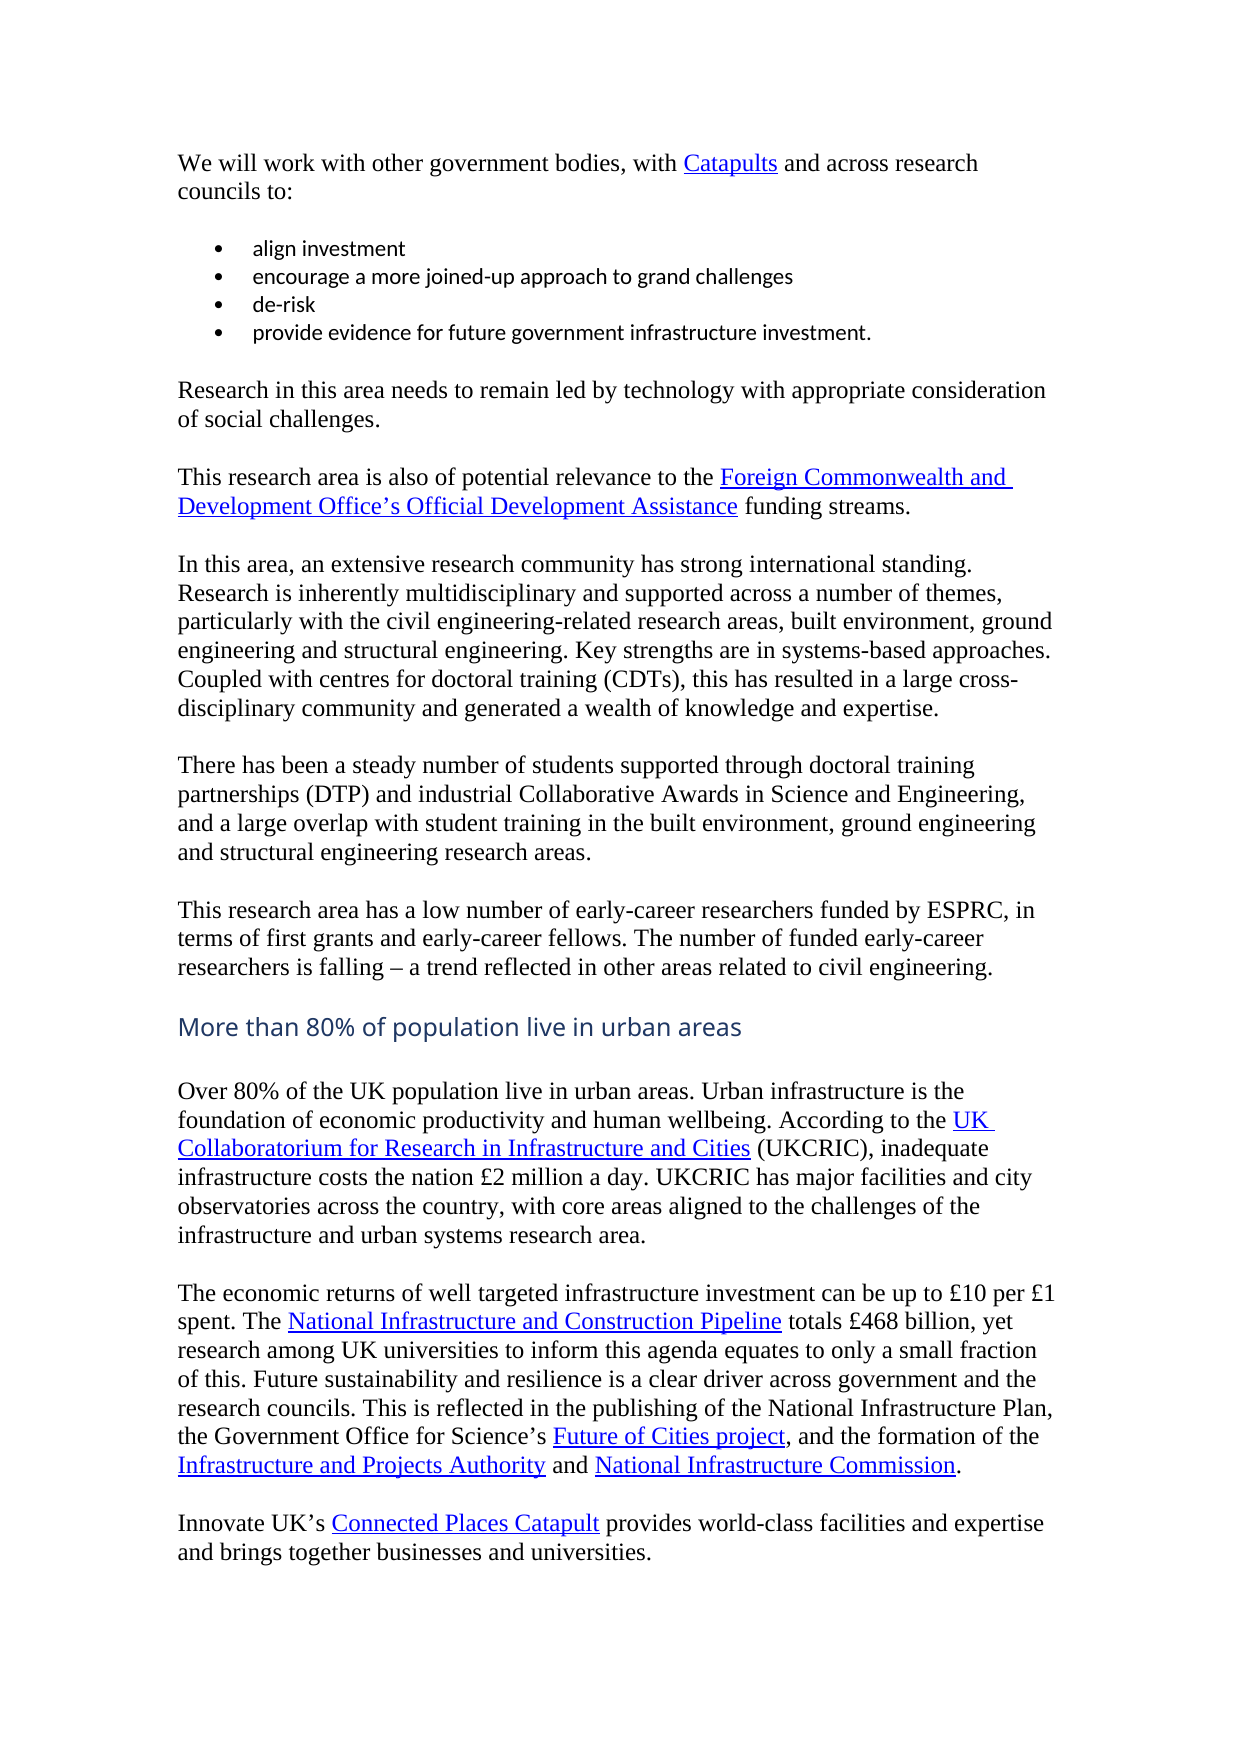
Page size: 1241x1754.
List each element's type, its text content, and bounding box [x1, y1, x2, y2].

text Over 80% of the UK population live in urban areas. Urban infrastructure is the foundation of economic productivity and human wellbeing. According to the UK Collaboratorium for Research in Infrastructure and Cities (UKCRIC), inadequate infrastructure costs the nation £2 million a day. UKCRIC has major facilities and city observatories across the country, with core areas aligned to the challenges of the infrastructure and urban systems research area. [177, 1076, 1063, 1248]
text This research area has a low number of early-career researchers funded by ESPRC, in terms of first grants and early-career fellows. The number of funded early-career researchers is falling – a trend reflected in other areas related to civil engineering. [177, 895, 1063, 981]
text Research in this area needs to remain led by technology with appropriate consideration of social challenges. [177, 376, 1063, 433]
text This research area is also of potential relevance to the Foreign Commonwealth and Development Office’s Official Development Assistance funding streams. [177, 462, 1063, 520]
text We will work with other government bodies, with Catapults and across research councils to: [177, 148, 1063, 205]
text The economic returns of well targeted infrastructure investment can be up to £10 per £1 spent. The National Infrastructure and Construction Pipeline totals £468 billion, yet research among UK universities to inform this agenda equates to only a small fraction of this. Future sustainability and resilience is a clear driver across government and the research councils. This is reflected in the publishing of the National Infrastructure Plan, the Government Office for Science’s Future of Cities project, and the formation of the Infrastructure and Projects Authority and National Infrastructure Commission. [177, 1278, 1063, 1479]
list encourage a more joined-up approach to grand challenges [215, 262, 1063, 290]
text Innovate UK’s Connected Places Catapult provides world-class facilities and expertise and brings together businesses and universities. [177, 1508, 1063, 1566]
list align investment [215, 234, 1063, 262]
text In this area, an extensive research community has strong international standing. Research is inherently multidisciplinary and supported across a number of themes, particularly with the civil engineering-related research areas, built environment, ground engineering and structural engineering. Key strengths are in systems-based approaches. Coupled with centres for doctoral training (CDTs), this has resulted in a large cross-disciplinary community and generated a wealth of knowledge and expertise. [177, 549, 1063, 721]
subtitle More than 80% of population live in urban areas [177, 1010, 1063, 1044]
list de-risk [215, 290, 1063, 318]
text There has been a steady number of students supported through doctoral training partnerships (DTP) and industrial Collaborative Awards in Science and Engineering, and a large overlap with student training in the built environment, ground engineering and structural engineering research areas. [177, 751, 1063, 866]
list provide evidence for future government infrastructure investment. [215, 318, 1063, 346]
